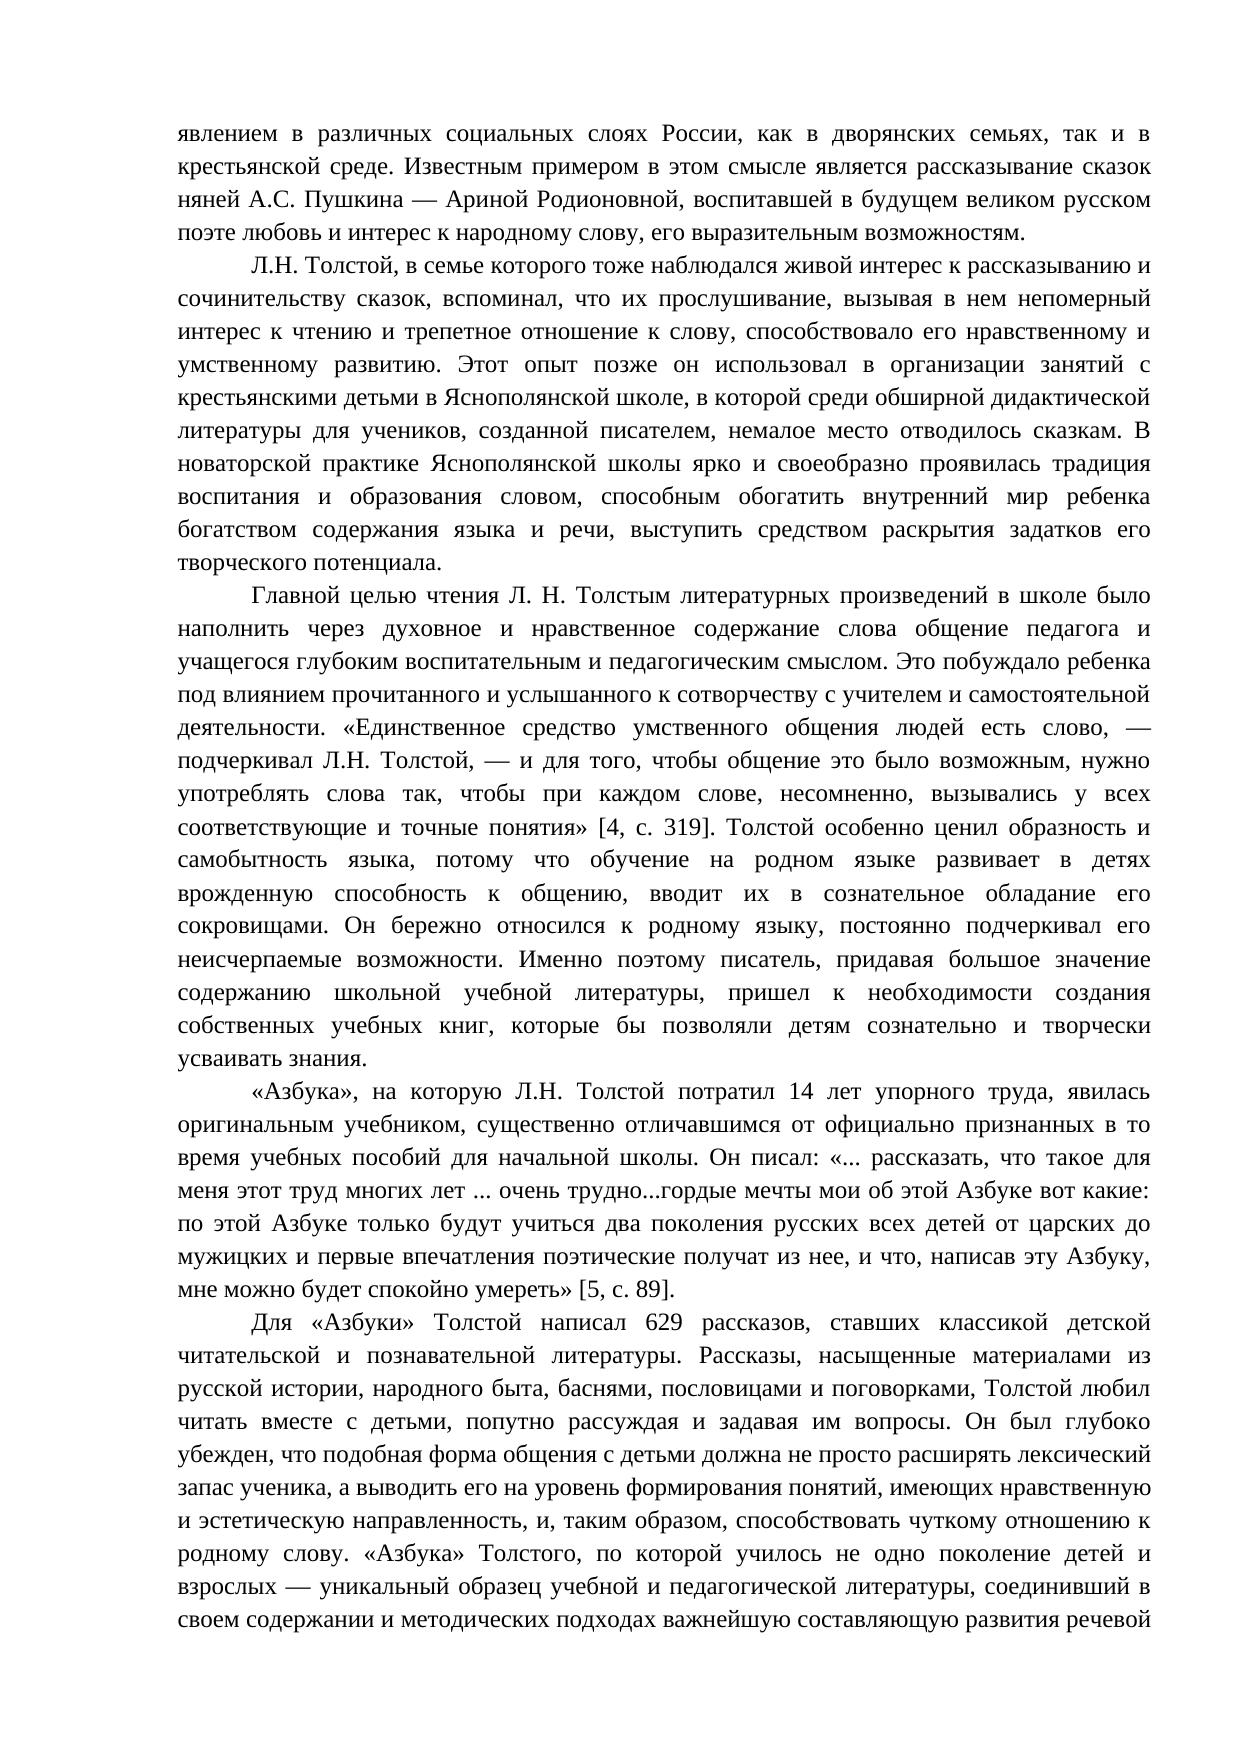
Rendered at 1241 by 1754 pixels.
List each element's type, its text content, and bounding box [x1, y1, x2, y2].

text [177, 1307, 1152, 1633]
text Л.Н. Толстой, в семье которого тоже наблюдался живой интерес к рассказыванию и сочинительству сказок, вспоминал, что их прослушивание, вызывая в нем непомерный интерес к чтению и трепетное отношение к слову, способствовало его нравственному и умственному развитию. Этот опыт позже он использовал в организации занятий с крестьянскими детьми в Яснополянской школе, в которой среди обширной дидактической литературы для учеников, созданной писателем, немалое место отводилось сказкам. В новаторской практике Яснополянской школы ярко и своеобразно проявилась традиция воспитания и образования словом, способным обогатить внутренний мир ребенка богатством содержания языка и речи, выступить средством раскрытия задатков его творческого потенциала. [177, 250, 1152, 576]
text «Азбука», на которую Л.Н. Толстой потратил 14 лет упорного труда, явилась оригинальным учебником, существенно отличавшимся от официально признанных в то время учебных пособий для начальной школы. Он писал: «... рассказать, что такое для меня этот труд многих лет ... очень трудно...гордые мечты мои об этой Азбуке вот какие: по этой Азбуке только будут учиться два поколения русских всех детей от царских до мужицких и первые впечатления поэтические получат из нее, и что, написав эту Азбуку, мне можно будет спокойно умереть» [5, с. 89]. [177, 1076, 1152, 1303]
text Главной целью чтения Л. Н. Толстым литературных произведений в школе было наполнить через духовное и нравственное содержание слова общение педагога и учащегося глубоким воспитательным и педагогическим смыслом. Это побуждало ребенка под влиянием прочитанного и услышанного к сотворчеству с учителем и самостоятельной деятельности. «Единственное средство умственного общения людей есть слово, — подчеркивал Л.Н. Толстой, — и для того, чтобы общение это было возможным, нужно употреблять слова так, чтобы при каждом слове, несомненно, вызывались у всех соответствующие и точные понятия» [4, с. 319]. Толстой особенно ценил образность и самобытность языка, потому что обучение на родном языке развивает в детях врожденную способность к общению, вводит их в сознательное обладание его сокровищами. Он бережно относился к родному языку, постоянно подчеркивал его неисчерпаемые возможности. Именно поэтому писатель, придавая большое значение содержанию школьной учебной литературы, пришел к необходимости создания собственных учебных книг, которые бы позволяли детям сознательно и творчески усваивать знания. [177, 580, 1152, 1071]
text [177, 118, 1152, 246]
